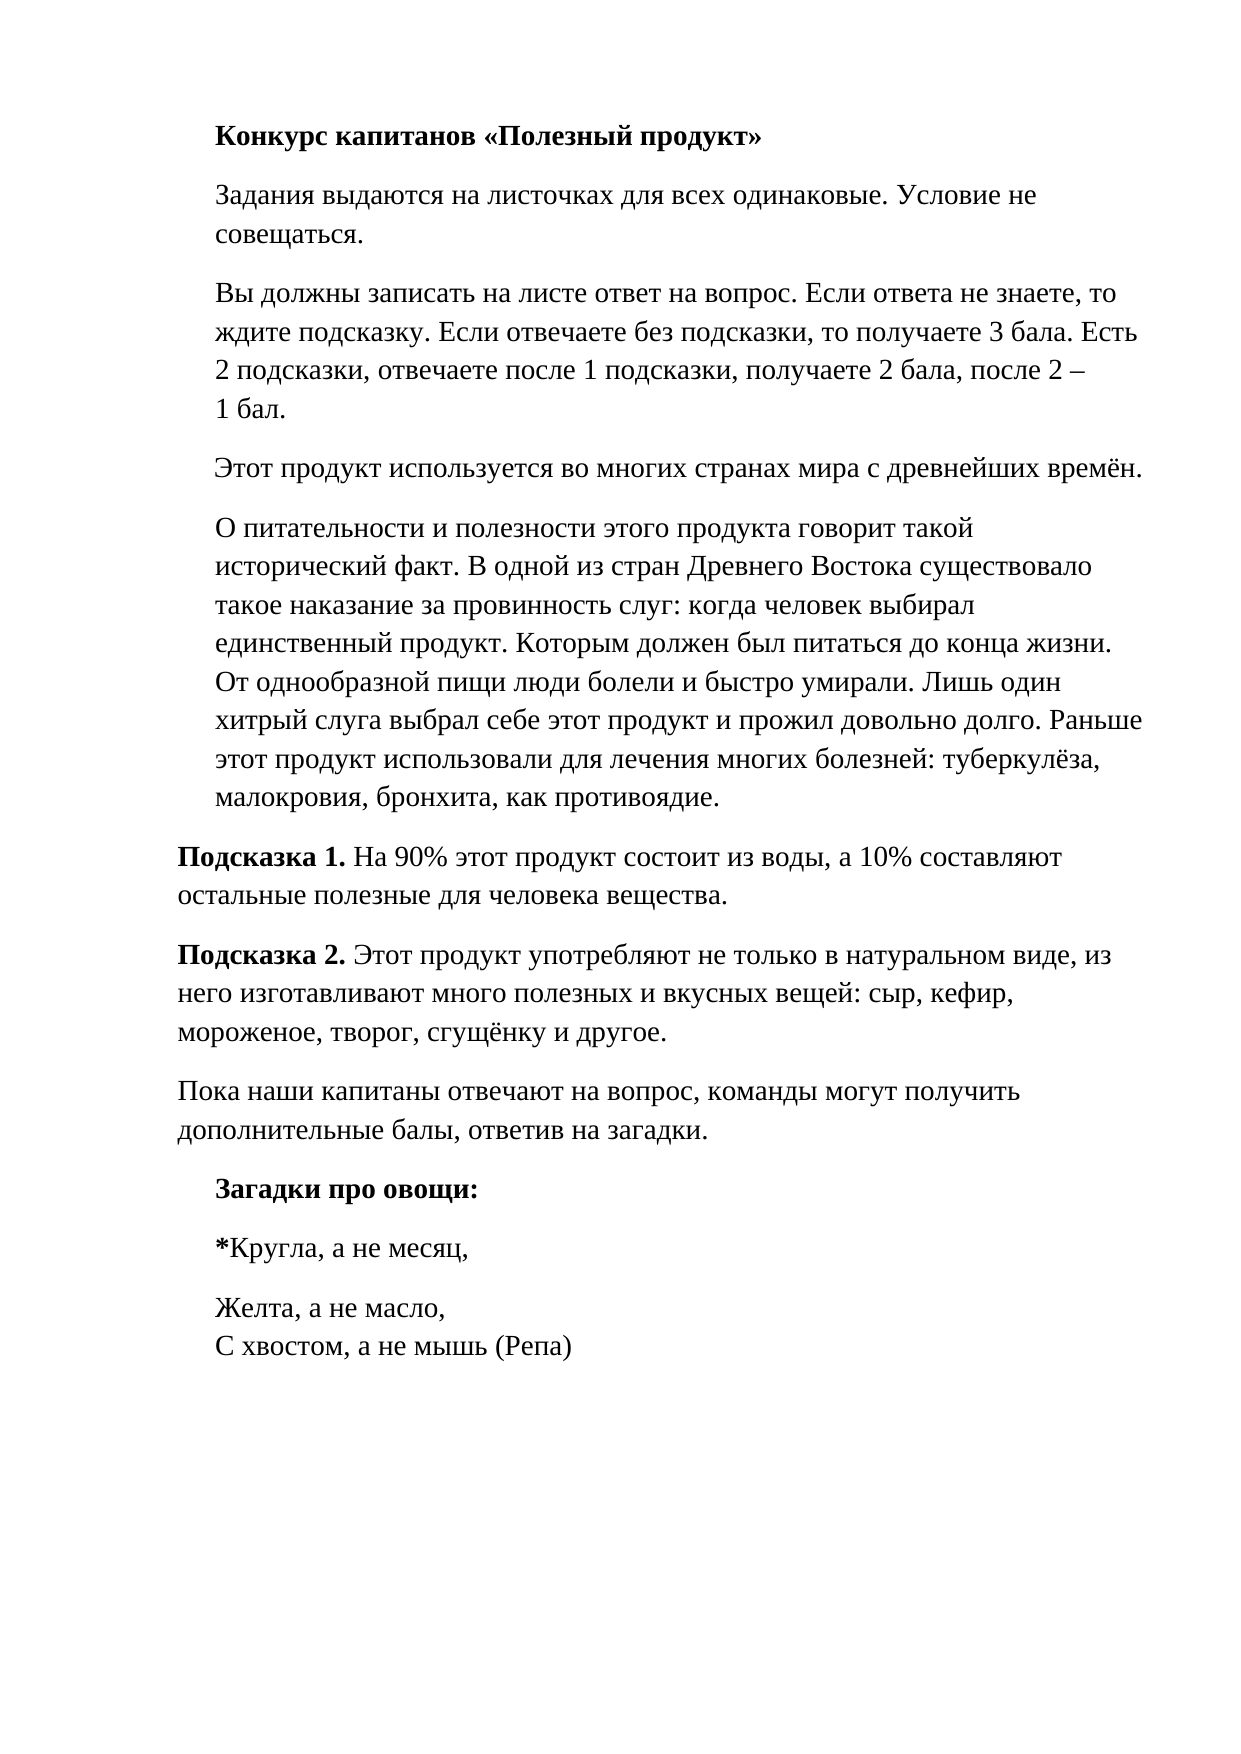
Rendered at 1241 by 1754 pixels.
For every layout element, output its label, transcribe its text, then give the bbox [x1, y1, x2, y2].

text Пока наши капитаны отвечают на вопрос, команды могут получить дополнительные балы, ответив на загадки. [177, 1073, 1152, 1145]
text Загадки про овощи: [215, 1171, 1152, 1205]
text Желта, а не масло, С хвостом, а не мышь (Репа) [215, 1290, 1152, 1362]
text О питательности и полезности этого продукта говорит такой исторический факт. В одной из стран Древнего Востока существовало такое наказание за провинность слуг: когда человек выбирал единственный продукт. Которым должен был питаться до конца жизни. От однообразной пищи люди болели и быстро умирали. Лишь один хитрый слуга выбрал себе этот продукт и прожил довольно долго. Раньше этот продукт использовали для лечения многих болезней: туберкулёза, малокровия, бронхита, как противоядие. [215, 510, 1152, 813]
text Подсказка 2. Этот продукт употребляют не только в натуральном виде, из него изготавливают много полезных и вкусных вещей: сыр, кефир, мороженое, творог, сгущёнку и другое. [177, 937, 1152, 1047]
text Подсказка 1. На 90% этот продукт состоит из воды, а 10% составляют остальные полезные для человека вещества. [177, 839, 1152, 911]
text Этот продукт используется во многих странах мира с древнейших времён. [177, 450, 1152, 484]
text *Кругла, а не месяц, [215, 1231, 1152, 1264]
text Конкурс капитанов «Полезный продукт» [215, 118, 1152, 152]
text Задания выдаются на листочках для всех одинаковые. Условие не совещаться. [215, 177, 1152, 249]
text Вы должны записать на листе ответ на вопрос. Если ответа не знаете, то ждите подсказку. Если отвечаете без подсказки, то получаете 3 бала. Есть 2 подсказки, отвечаете после 1 подсказки, получаете 2 бала, после 2 – 1 бал. [215, 275, 1152, 424]
